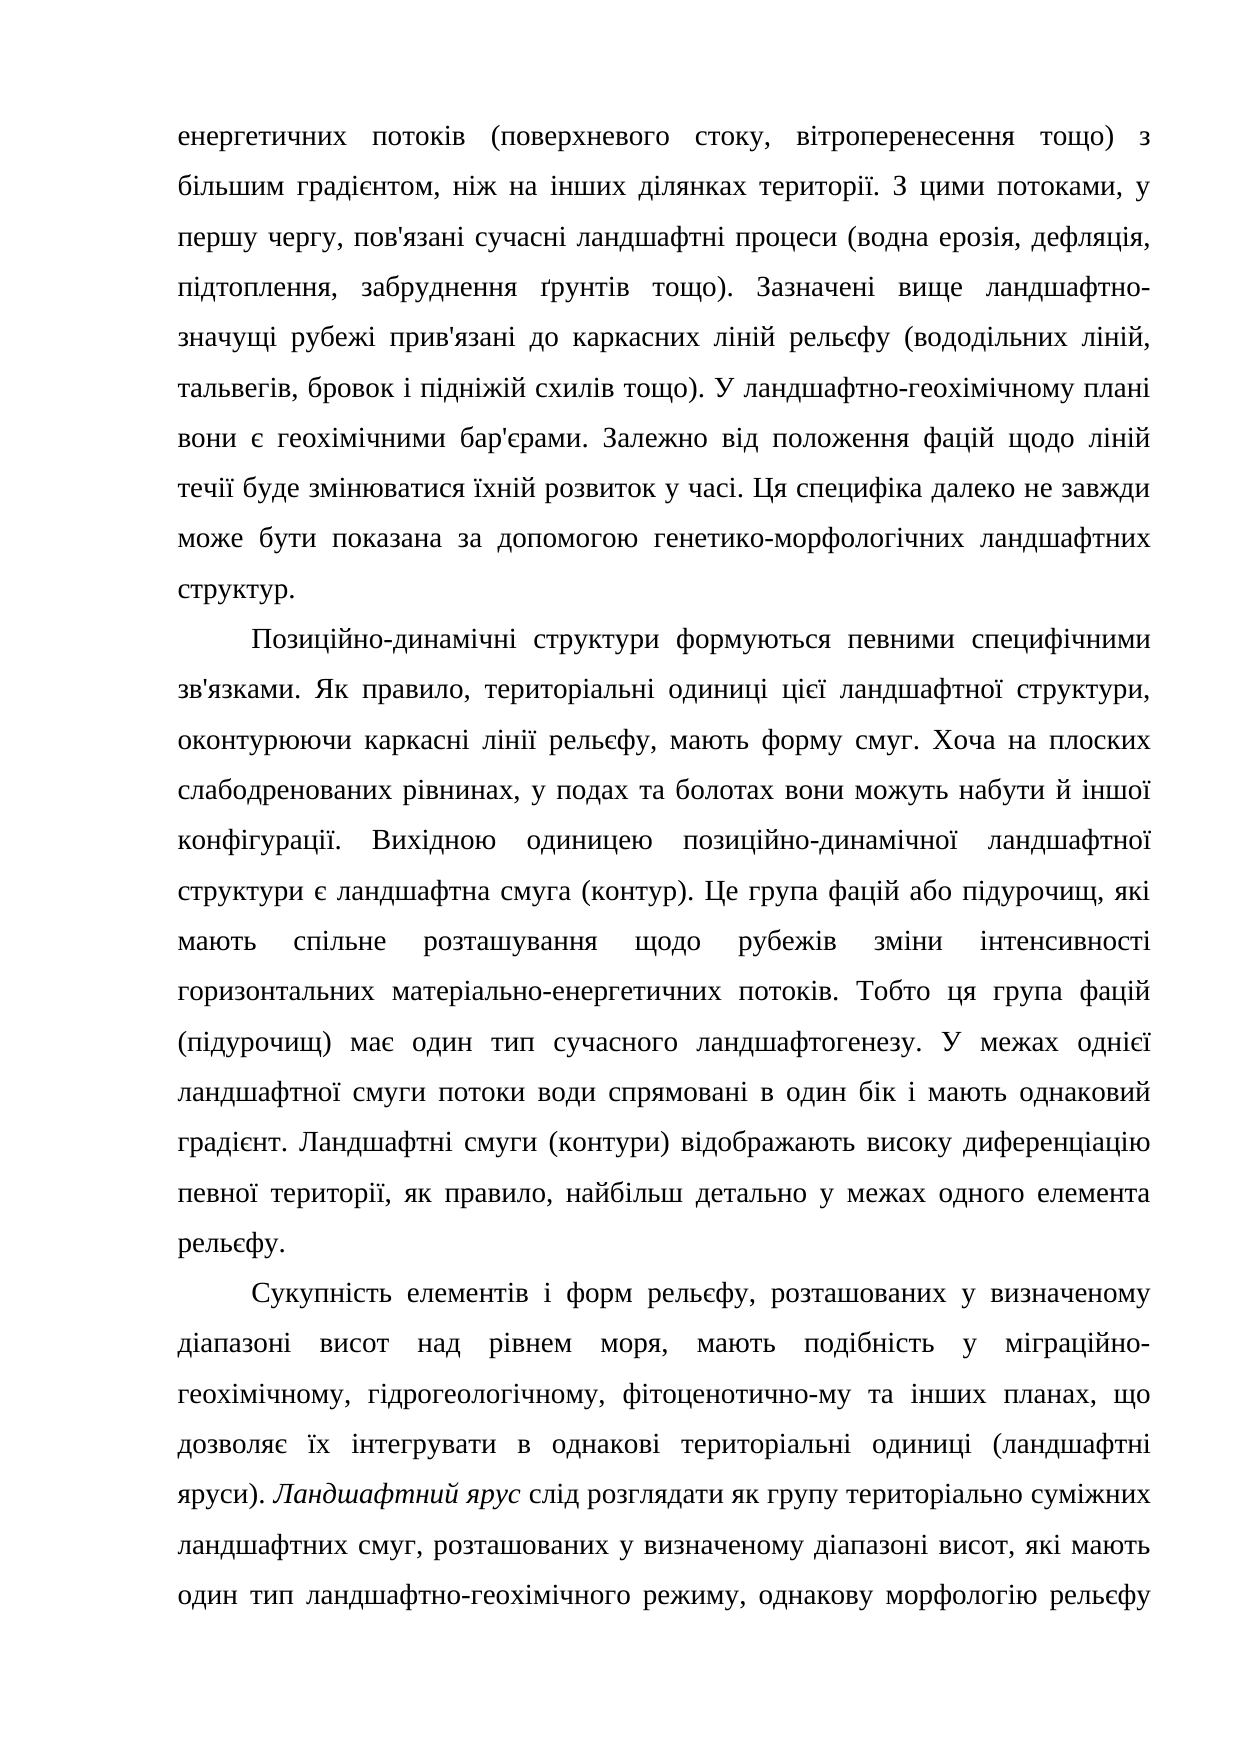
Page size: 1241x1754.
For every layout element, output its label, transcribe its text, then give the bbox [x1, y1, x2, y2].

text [177, 118, 1152, 604]
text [177, 1275, 1152, 1611]
text Позиційно-динамічні структури формуються певними специфічними зв'язками. Як правило, територіальні одиниці цієї ландшафтної структури, оконтурюючи каркасні лінії рельєфу, мають форму смуг. Хоча на плоских слабодренованих рівнинах, у подах та болотах вони можуть набути й іншої конфігурації. Вихідною одиницею позиційно-динамічної ландшафтної структури є ландшафтна смуга (контур). Це група фацій або підурочищ, які мають спільне розташування щодо рубежів зміни інтенсивності горизонтальних матеріально-енергетичних потоків. Тобто ця група фацій (підурочищ) має один тип сучасного ландшафтогенезу. У межах однієї ландшафтної смуги потоки води спрямовані в один бік і мають однаковий градієнт. Ландшафтні смуги (контури) відображають високу диференціацію певної території, як правило, найбільш детально у межах одного елемента рельєфу. [177, 621, 1152, 1258]
